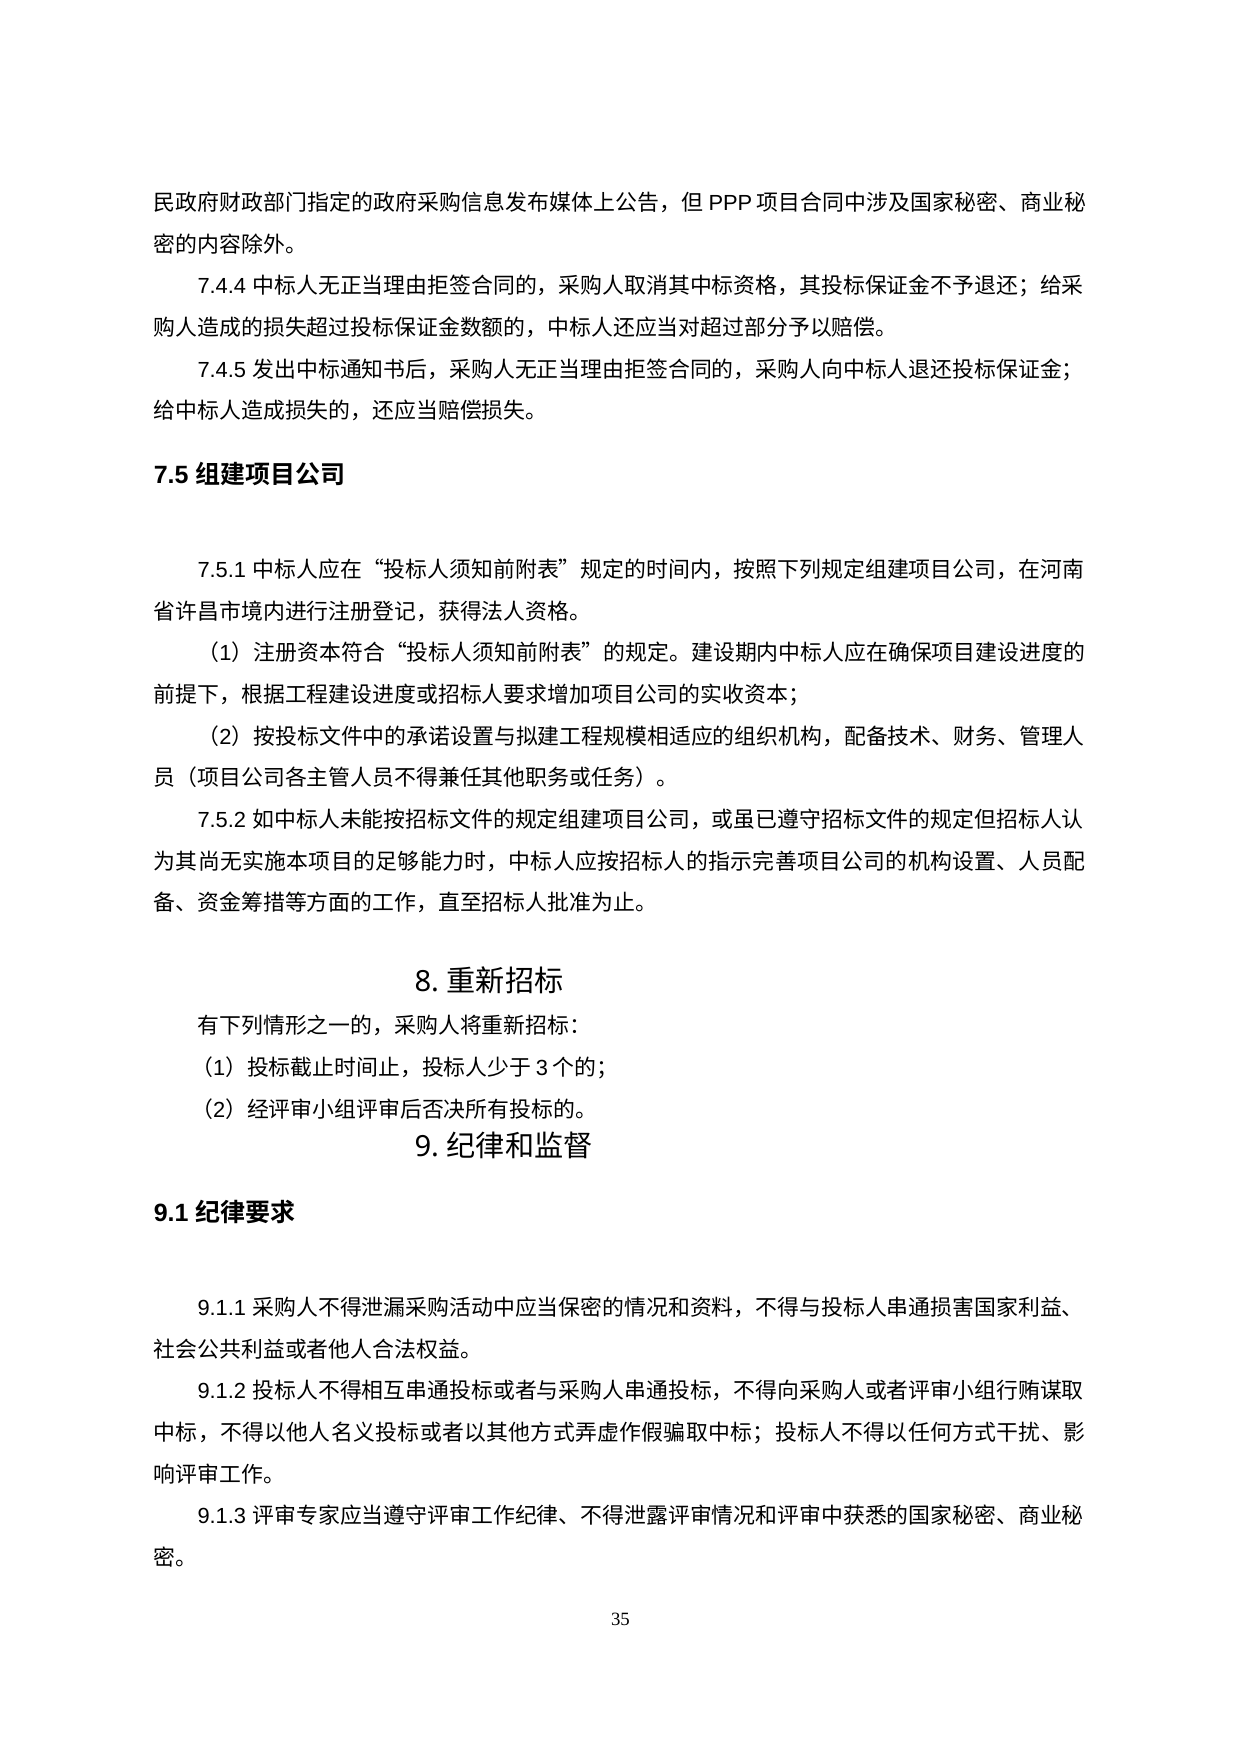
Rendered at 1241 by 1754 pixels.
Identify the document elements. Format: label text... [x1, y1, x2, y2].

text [153, 177, 1087, 261]
text 7.4.5 发出中标通知书后，采购人无正当理由拒签合同的，采购人向中标人退还投标保证金；给中标人造成损失的，还应当赔偿损失。 [153, 344, 1087, 427]
text （1）注册资本符合“投标人须知前附表”的规定。建设期内中标人应在确保项目建设进度的前提下，根据工程建设进度或招标人要求增加项目公司的实收资本； [153, 627, 1087, 711]
subtitle 9. 纪律和监督 [414, 1125, 1087, 1165]
text （1）投标截止时间止，投标人少于3个的； [153, 1042, 1087, 1084]
subtitle 7.5 组建项目公司 [153, 454, 1087, 491]
subtitle 8. 重新招标 [414, 961, 1087, 1000]
text 7.5.1 中标人应在“投标人须知前附表”规定的时间内，按照下列规定组建项目公司，在河南省许昌市境内进行注册登记，获得法人资格。 [153, 544, 1087, 627]
text （2）经评审小组评审后否决所有投标的。 [153, 1084, 1087, 1125]
subtitle 9.1 纪律要求 [153, 1192, 1087, 1228]
text （2）按投标文件中的承诺设置与拟建工程规模相适应的组织机构，配备技术、财务、管理人员（项目公司各主管人员不得兼任其他职务或任务）。 [153, 711, 1087, 794]
text 7.4.4 中标人无正当理由拒签合同的，采购人取消其中标资格，其投标保证金不予退还；给采购人造成的损失超过投标保证金数额的，中标人还应当对超过部分予以赔偿。 [153, 261, 1087, 344]
text 9.1.2 投标人不得相互串通投标或者与采购人串通投标，不得向采购人或者评审小组行贿谋取中标，不得以他人名义投标或者以其他方式弄虚作假骗取中标；投标人不得以任何方式干扰、影响评审工作。 [153, 1365, 1087, 1490]
text 9.1.3 评审专家应当遵守评审工作纪律、不得泄露评审情况和评审中获悉的国家秘密、商业秘密。 [153, 1490, 1087, 1574]
text 7.5.2 如中标人未能按招标文件的规定组建项目公司，或虽已遵守招标文件的规定但招标人认为其尚无实施本项目的足够能力时，中标人应按招标人的指示完善项目公司的机构设置、人员配备、资金筹措等方面的工作，直至招标人批准为止。 [153, 794, 1087, 919]
text 有下列情形之一的，采购人将重新招标： [153, 1000, 1087, 1042]
text 9.1.1 采购人不得泄漏采购活动中应当保密的情况和资料，不得与投标人串通损害国家利益、社会公共利益或者他人合法权益。 [153, 1282, 1087, 1365]
